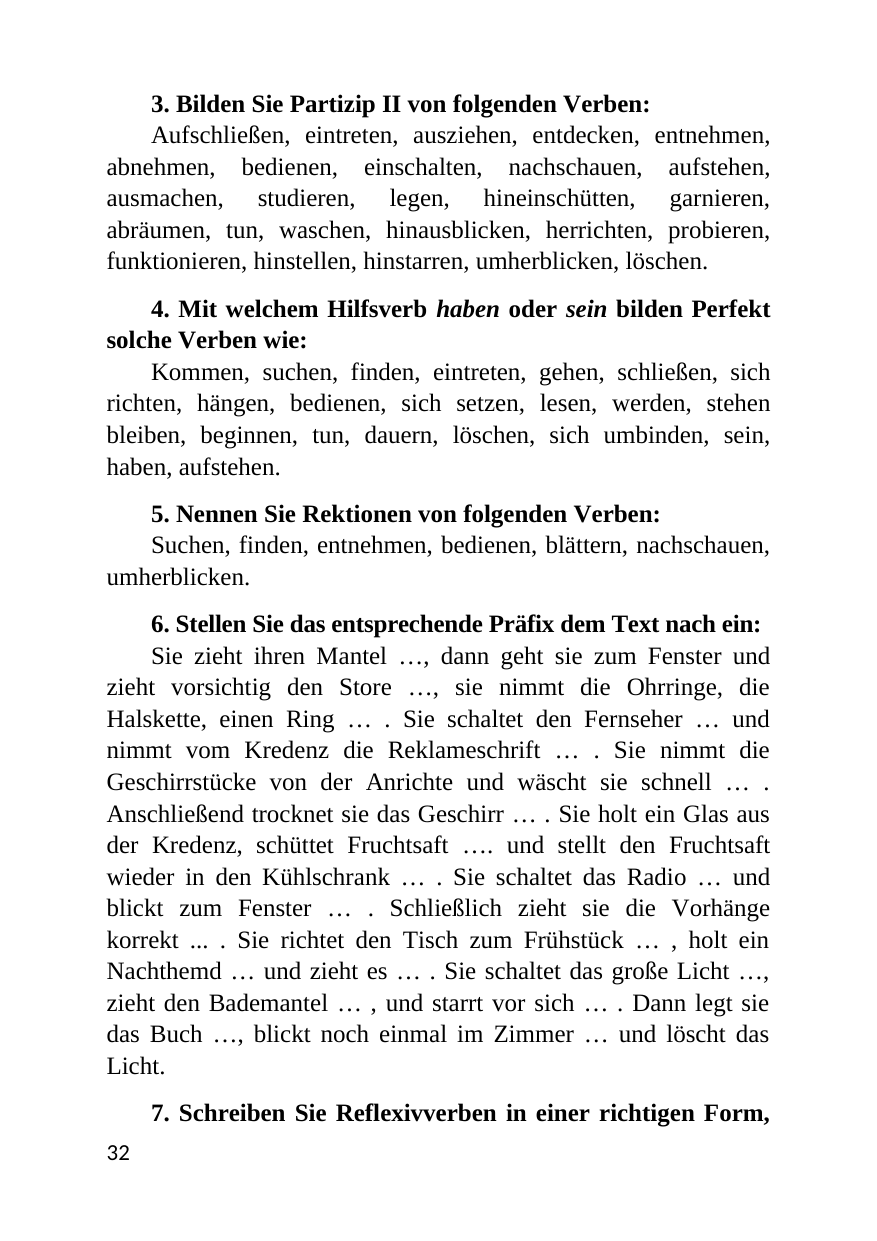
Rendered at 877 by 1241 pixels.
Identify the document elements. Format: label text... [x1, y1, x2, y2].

text 6. Stellen Sie das entsprechende Präfix dem Text nach ein: [106, 609, 771, 638]
text Suchen, finden, entnehmen, bedienen, blättern, nachschauen, umherblicken. [106, 530, 771, 591]
text Aufschließen, eintreten, ausziehen, entdecken, entnehmen, abnehmen, bedienen, einschalten, nachschauen, aufstehen, ausmachen, studieren, legen, hineinschütten, garnieren, abräumen, tun, waschen, hinausblicken, herrichten, probieren, funktionieren, hinstellen, hinstarren, umherblicken, löschen. [106, 120, 771, 275]
text 4. Mit welchem Hilfsverb haben oder sein bilden Perfekt solche Verben wie: [106, 294, 771, 354]
text Kommen, suchen, finden, eintreten, gehen, schließen, sich richten, hängen, bedienen, sich setzen, lesen, werden, stehen bleiben, beginnen, tun, dauern, löschen, sich umbinden, sein, haben, aufstehen. [106, 357, 771, 480]
text 3. Bilden Sie Partizip II von folgenden Verben: [106, 89, 771, 117]
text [106, 1098, 771, 1127]
text Sie zieht ihren Mantel …, dann geht sie zum Fenster und zieht vorsichtig den Store …, sie nimmt die Ohrringe, die Halskette, einen Ring … . Sie schaltet den Fernseher … und nimmt vom Kredenz die Reklameschrift … . Sie nimmt die Geschirrstücke von der Anrichte und wäscht sie schnell … . Anschließend trocknet sie das Geschirr … . Sie holt ein Glas aus der Kredenz, schüttet Fruchtsaft …. und stellt den Fruchtsaft wieder in den Kühlschrank … . Sie schaltet das Radio … und blickt zum Fenster … . Schließlich zieht sie die Vorhänge korrekt ... . Sie richtet den Tisch zum Frühstück … , holt ein Nachthemd … und zieht es … . Sie schaltet das große Licht …, zieht den Bademantel … , und starrt vor sich … . Dann legt sie das Buch …, blickt noch einmal im Zimmer … und löscht das Licht. [106, 641, 771, 1080]
text 5. Nennen Sie Rektionen von folgenden Verben: [106, 499, 771, 528]
